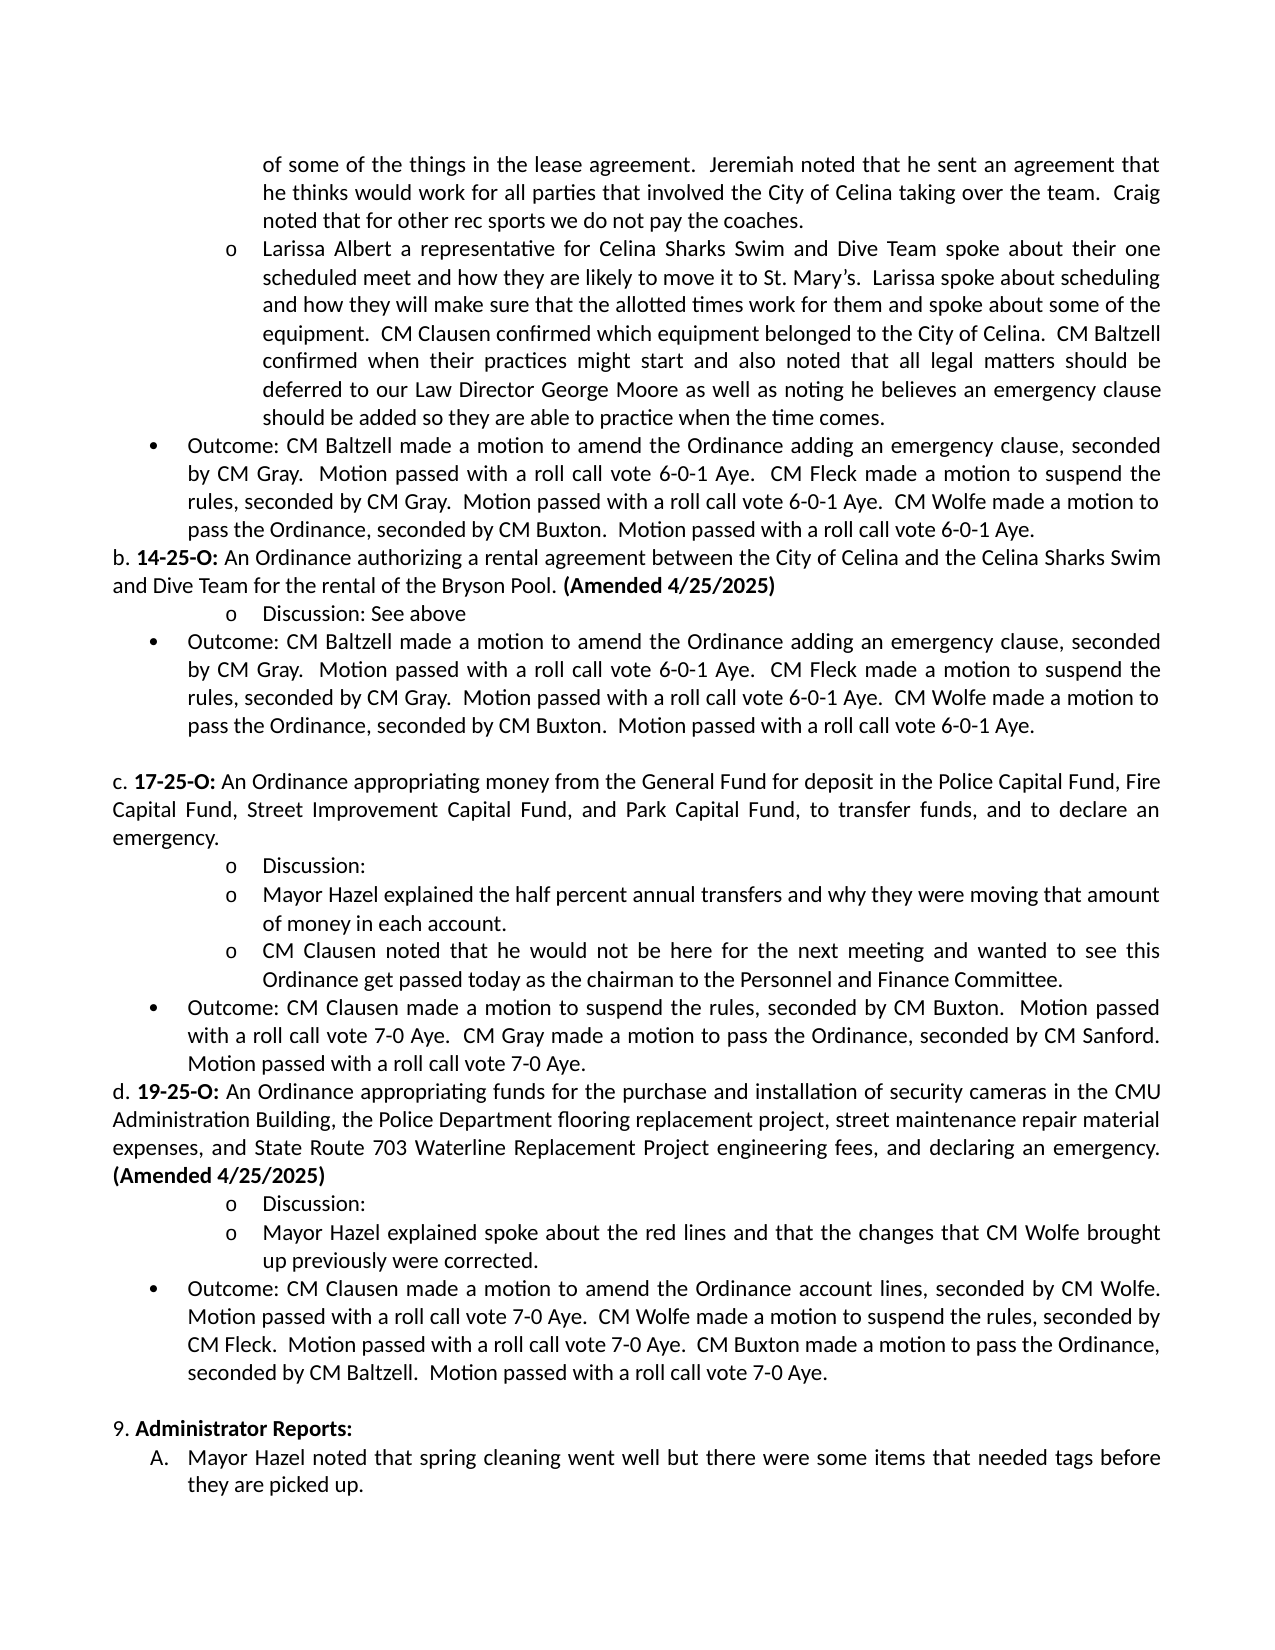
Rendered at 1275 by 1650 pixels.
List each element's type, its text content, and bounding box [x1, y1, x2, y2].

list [225, 150, 1162, 234]
list Outcome: CM Clausen made a motion to amend the Ordinance account lines, seconded by CM Wolfe. Motion passed with a roll call vote 7-0 Aye. CM Wolfe made a motion to suspend the rules, seconded by CM Fleck. Motion passed with a roll call vote 7-0 Aye. CM Buxton made a motion to pass the Ordinance, seconded by CM Baltzell. Motion passed with a roll call vote 7-0 Aye. [150, 1274, 1162, 1387]
list Mayor Hazel explained spoke about the red lines and that the changes that CM Wolfe brought up previously were corrected. [225, 1218, 1162, 1274]
list Discussion: See above [225, 599, 1162, 627]
text d. 19-25-O: An Ordinance appropriating funds for the purchase and installation of security cameras in the CMU Administration Building, the Police Department flooring replacement project, street maintenance repair material expenses, and State Route 703 Waterline Replacement Project engineering fees, and declaring an emergency. (Amended 4/25/2025) [112, 1077, 1162, 1189]
list Larissa Albert a representative for Celina Sharks Swim and Dive Team spoke about their one scheduled meet and how they are likely to move it to St. Mary’s. Larissa spoke about scheduling and how they will make sure that the allotted times work for them and spoke about some of the equipment. CM Clausen confirmed which equipment belonged to the City of Celina. CM Baltzell confirmed when their practices might start and also noted that all legal matters should be deferred to our Law Director George Moore as well as noting he believes an emergency clause should be added so they are able to practice when the time comes. [225, 234, 1162, 431]
list Outcome: CM Clausen made a motion to suspend the rules, seconded by CM Buxton. Motion passed with a roll call vote 7-0 Aye. CM Gray made a motion to pass the Ordinance, seconded by CM Sanford. Motion passed with a roll call vote 7-0 Aye. [150, 993, 1162, 1077]
text c. 17-25-O: An Ordinance appropriating money from the General Fund for deposit in the Police Capital Fund, Fire Capital Fund, Street Improvement Capital Fund, and Park Capital Fund, to transfer funds, and to declare an emergency. [112, 767, 1162, 852]
list Discussion: [225, 1189, 1162, 1218]
list Outcome: CM Baltzell made a motion to amend the Ordinance adding an emergency clause, seconded by CM Gray. Motion passed with a roll call vote 6-0-1 Aye. CM Fleck made a motion to suspend the rules, seconded by CM Gray. Motion passed with a roll call vote 6-0-1 Aye. CM Wolfe made a motion to pass the Ordinance, seconded by CM Buxton. Motion passed with a roll call vote 6-0-1 Aye. [150, 627, 1162, 739]
list Mayor Hazel noted that spring cleaning went well but there were some items that needed tags before they are picked up. [150, 1443, 1162, 1499]
list Discussion: [225, 852, 1162, 880]
list Mayor Hazel explained the half percent annual transfers and why they were moving that amount of money in each account. [225, 880, 1162, 937]
list CM Clausen noted that he would not be here for the next meeting and wanted to see this Ordinance get passed today as the chairman to the Personnel and Finance Committee. [225, 937, 1162, 993]
text b. 14-25-O: An Ordinance authorizing a rental agreement between the City of Celina and the Celina Sharks Swim and Dive Team for the rental of the Bryson Pool. (Amended 4/25/2025) [112, 543, 1162, 599]
text 9. Administrator Reports: [112, 1414, 1162, 1443]
list Outcome: CM Baltzell made a motion to amend the Ordinance adding an emergency clause, seconded by CM Gray. Motion passed with a roll call vote 6-0-1 Aye. CM Fleck made a motion to suspend the rules, seconded by CM Gray. Motion passed with a roll call vote 6-0-1 Aye. CM Wolfe made a motion to pass the Ordinance, seconded by CM Buxton. Motion passed with a roll call vote 6-0-1 Aye. [150, 431, 1162, 543]
